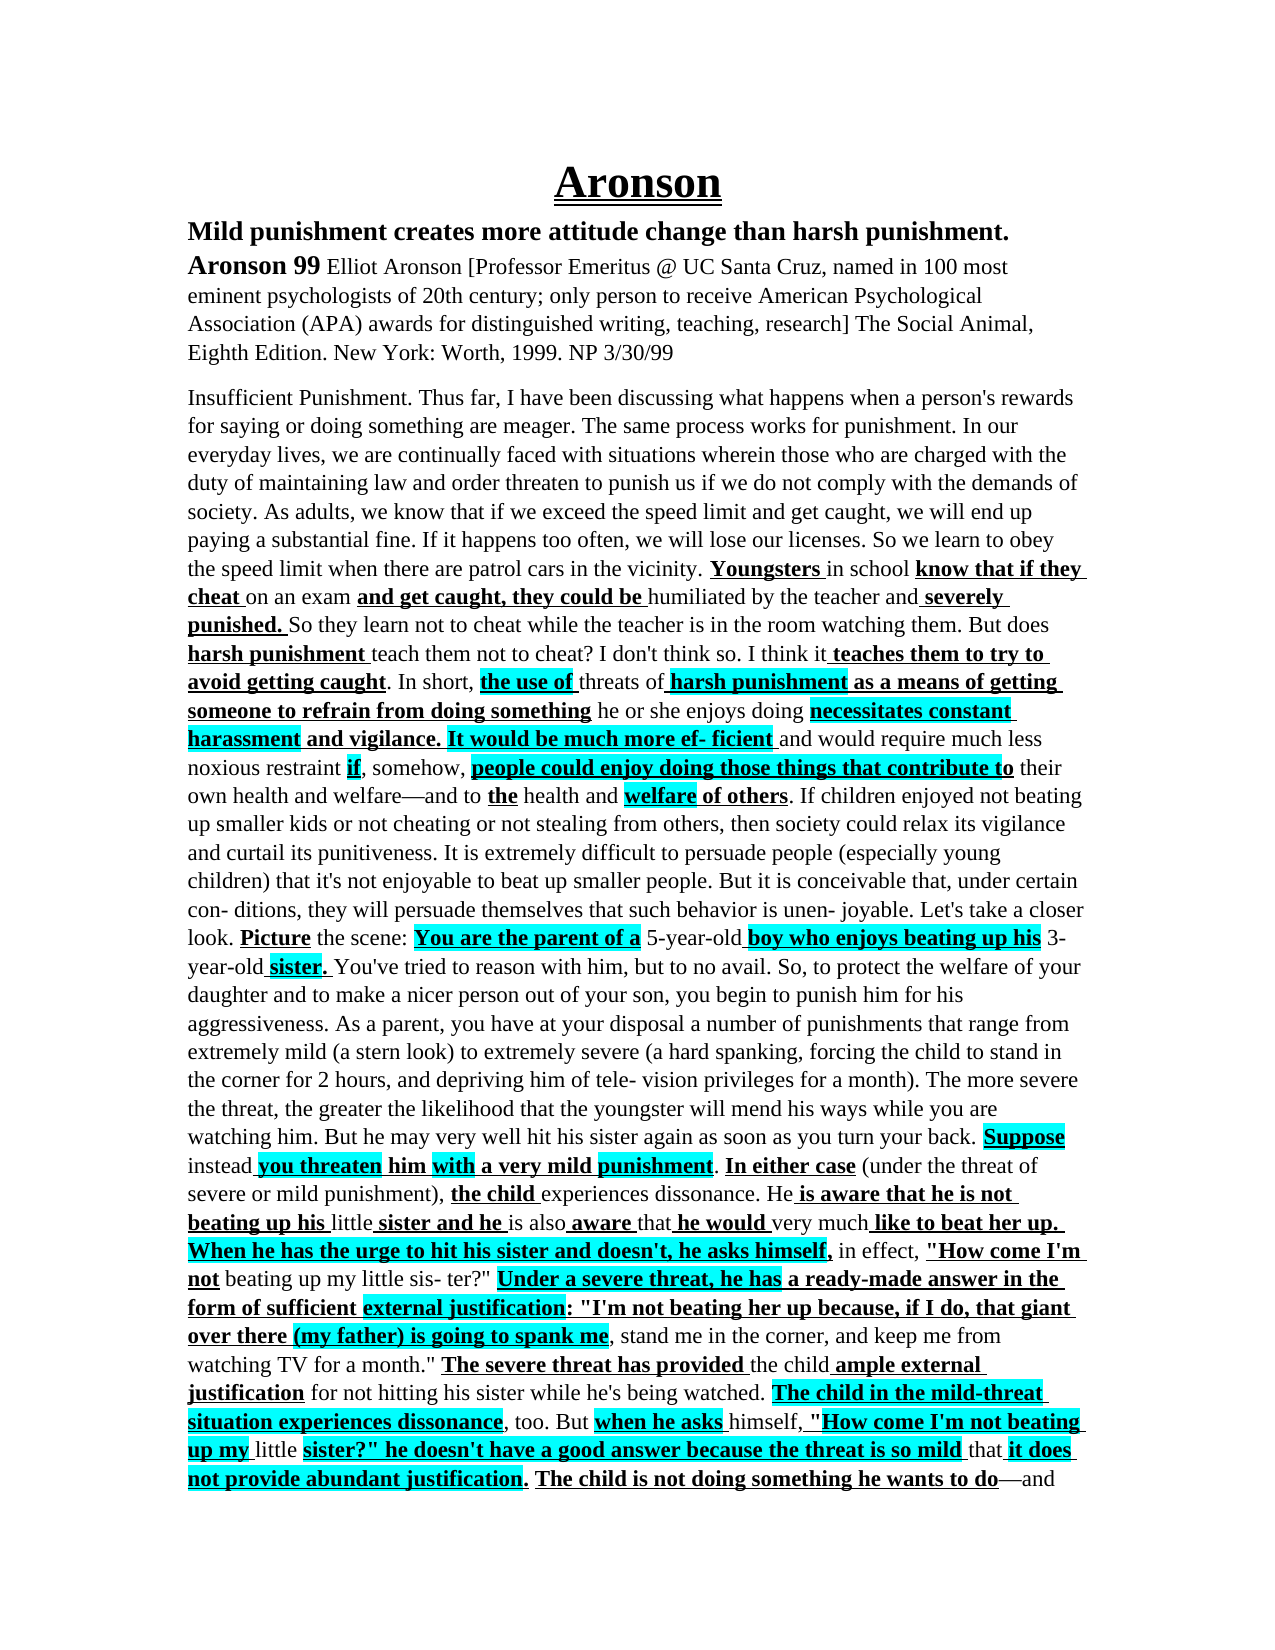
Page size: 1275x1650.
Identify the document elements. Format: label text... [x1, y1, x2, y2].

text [187, 384, 1087, 1491]
subtitle Mild punishment creates more attitude change than harsh punishment. [187, 215, 1087, 246]
subtitle Aronson [187, 154, 1087, 207]
text Aronson 99 Elliot Aronson [Professor Emeritus @ UC Santa Cruz, named in 100 most eminent psychologists of 20th century; only person to receive American Psychological Association (APA) awards for distinguished writing, teaching, research] The Social Animal, Eighth Edition. New York: Worth, 1999. NP 3/30/99 [187, 249, 1087, 365]
